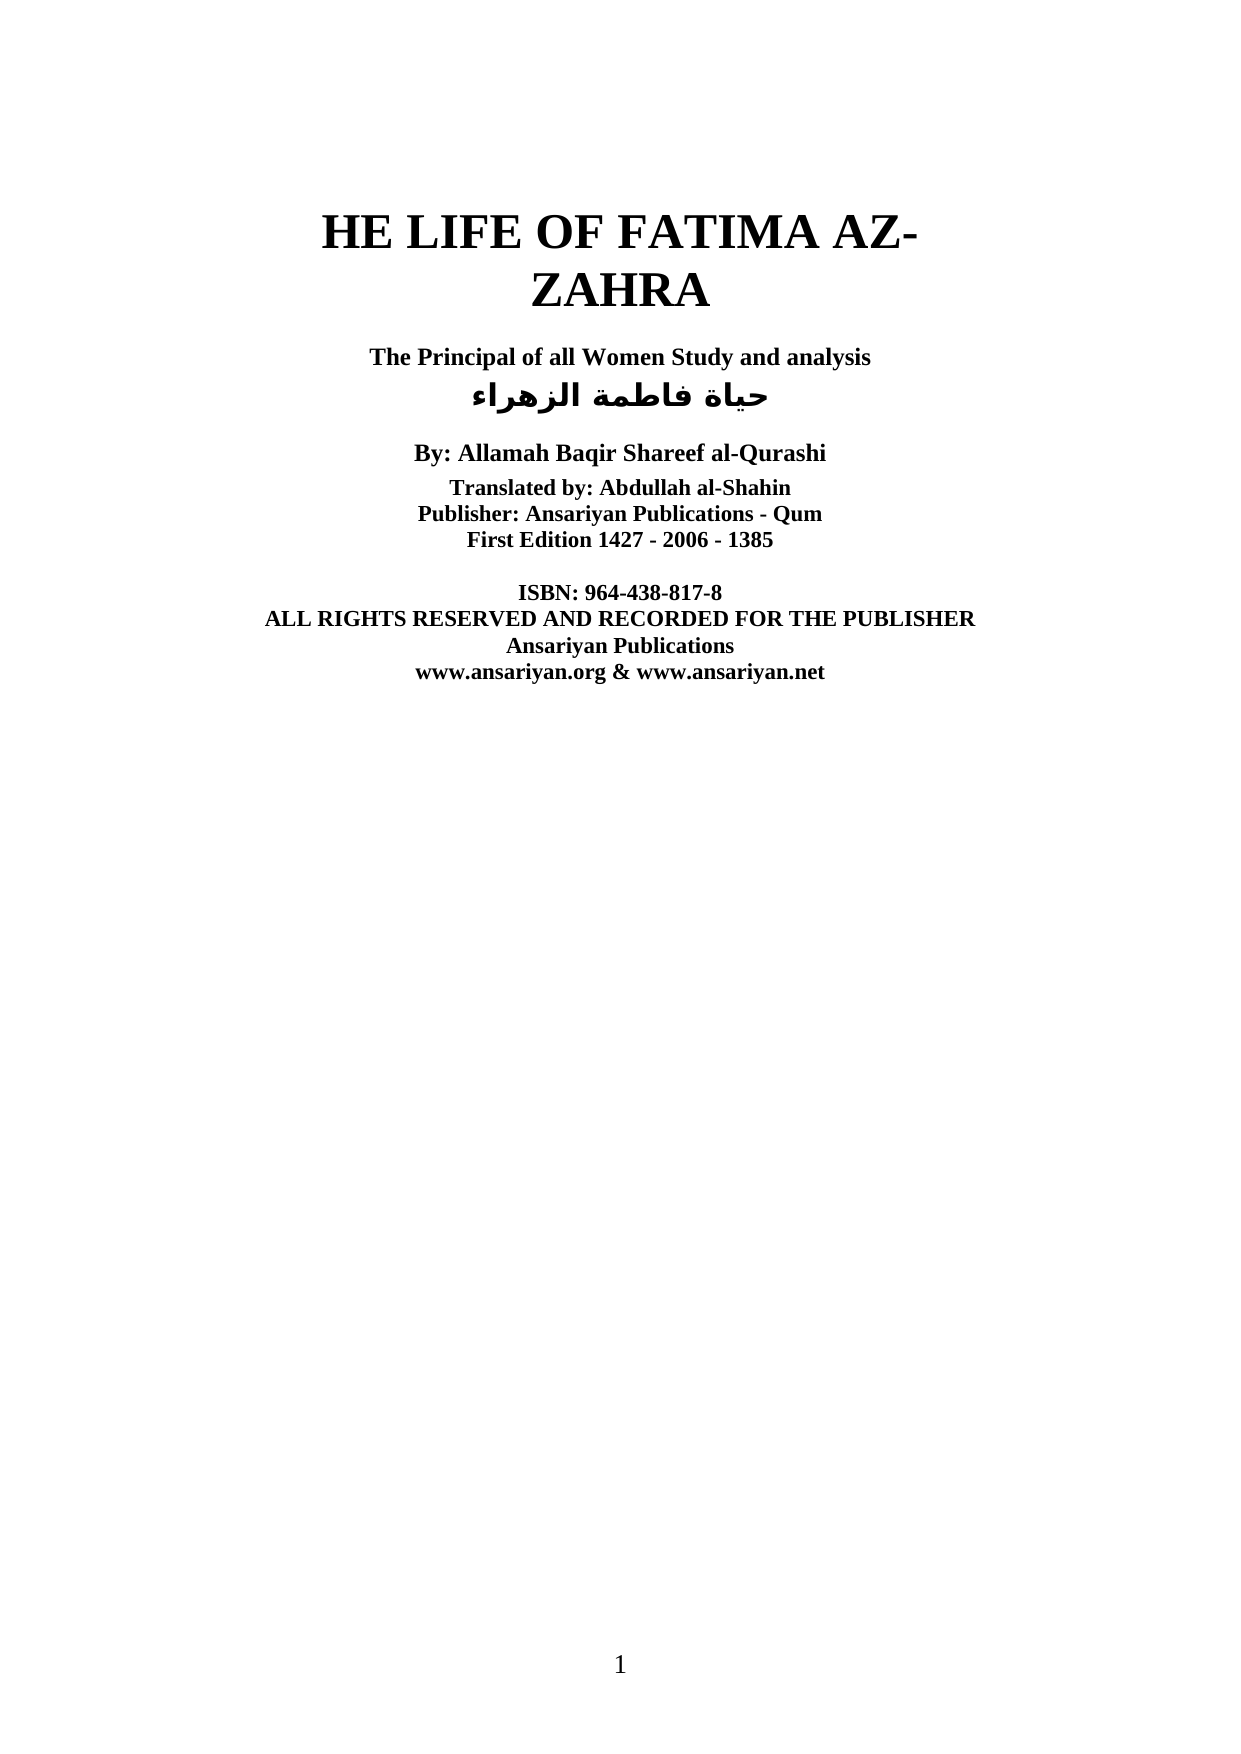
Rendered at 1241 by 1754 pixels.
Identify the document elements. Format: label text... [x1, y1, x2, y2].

text حياة فاطمة الزهراء [236, 377, 1004, 413]
text By: Allamah Baqir Shareef al-Qurashi [236, 438, 1004, 467]
text Publisher: Ansariyan Publications - Qum [236, 500, 1004, 526]
text ALL RIGHTS RESERVED AND RECORDED FOR THE PUBLISHER [236, 605, 1004, 632]
text Ansariyan Publications [236, 632, 1004, 658]
text First Edition 1427 - 2006 - 1385 [236, 526, 1004, 553]
text The Principal of all Women Study and analysis [236, 342, 1004, 371]
text ISBN: 964-438-817-8 [236, 579, 1004, 605]
text Translated by: Abdullah al-Shahin [236, 473, 1004, 500]
text HE LIFE OF FATIMA AZ-ZAHRA [236, 202, 1004, 317]
text www.ansariyan.org & www.ansariyan.net [236, 658, 1004, 684]
